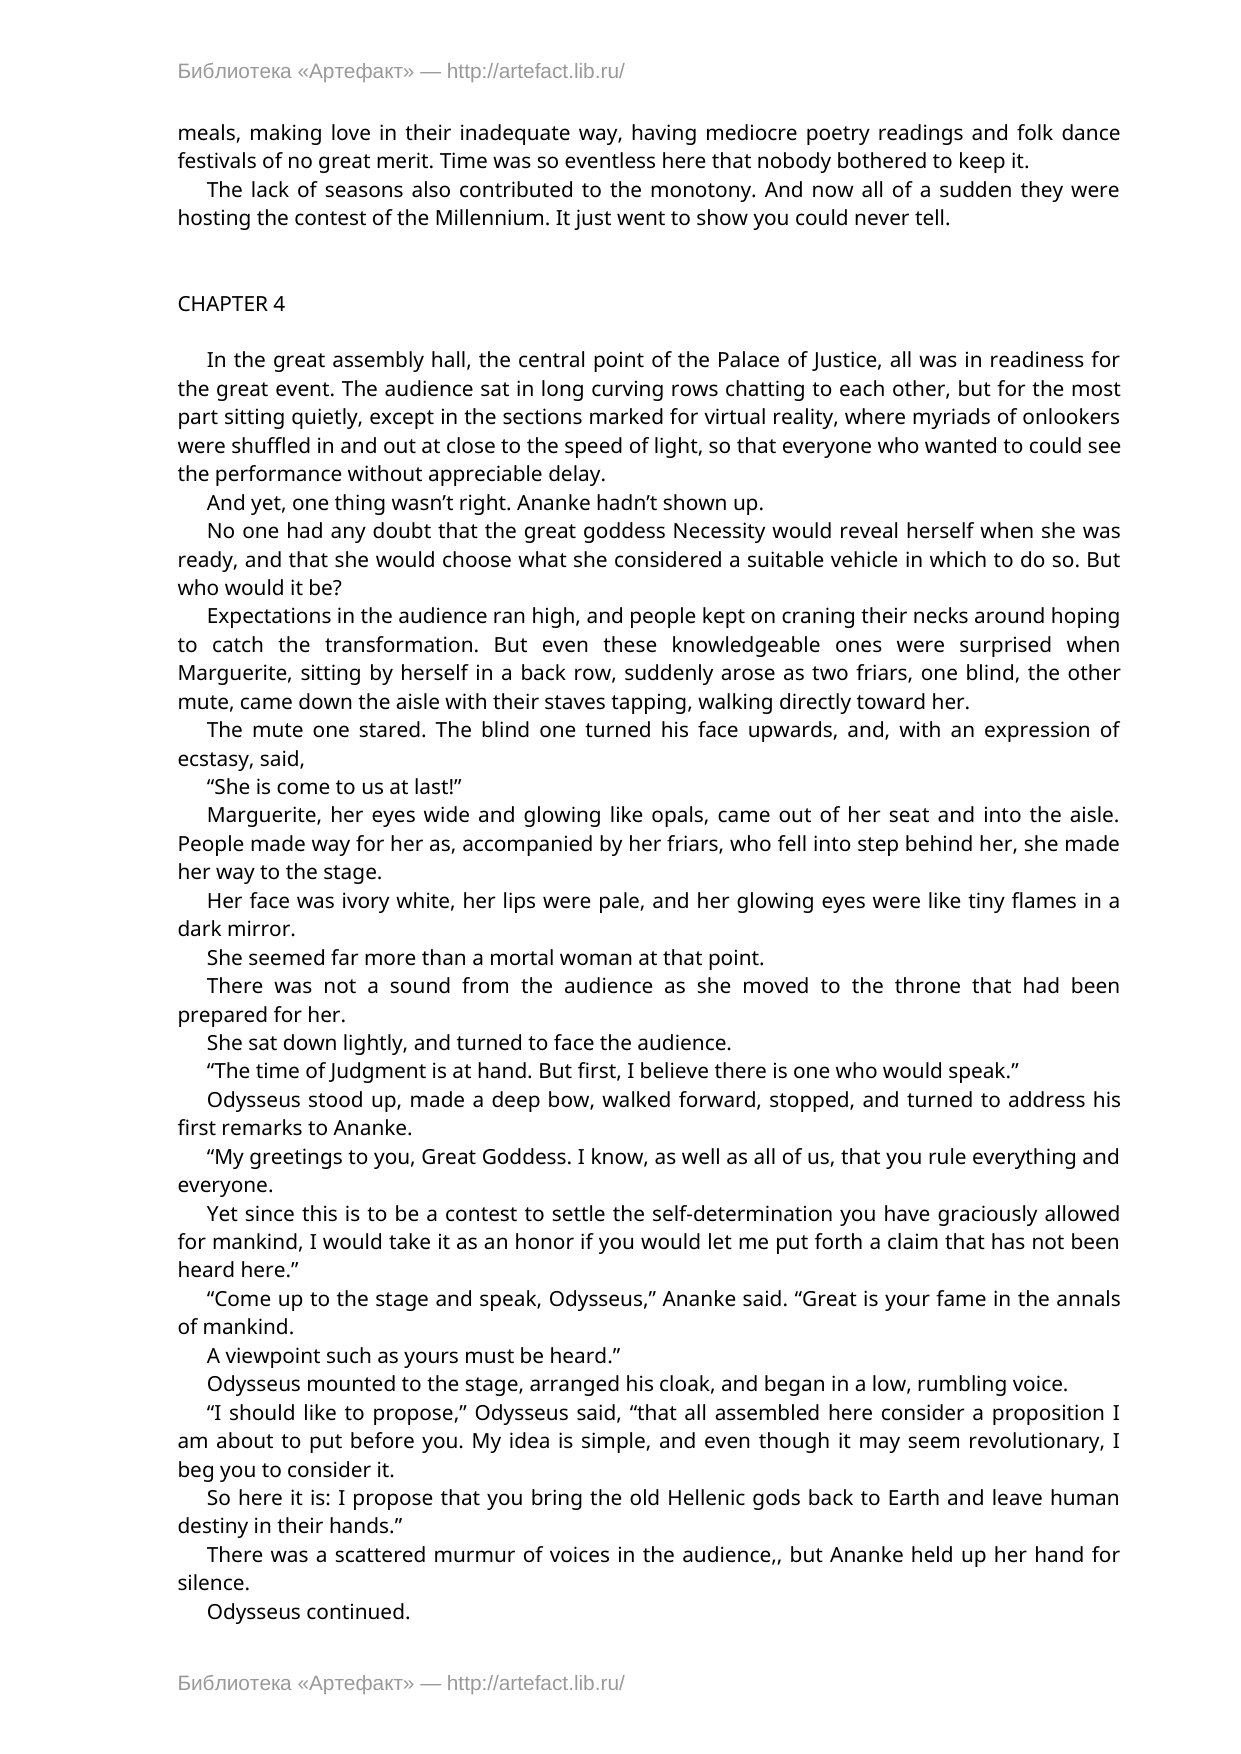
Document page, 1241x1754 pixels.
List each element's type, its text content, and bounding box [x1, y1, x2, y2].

text A viewpoint such as yours must be heard.” [177, 1341, 1122, 1369]
text No one had any doubt that the great goddess Necessity would reveal herself when she was ready, and that she would choose what she considered a suitable vehicle in which to do so. But who would it be? [177, 516, 1122, 602]
text “My greetings to you, Great Goddess. I know, as well as all of us, that you rule everything and everyone. [177, 1142, 1122, 1199]
text So here it is: I propose that you bring the old Hellenic gods back to Earth and leave human destiny in their hands.” [177, 1483, 1122, 1540]
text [177, 118, 1122, 175]
text Her face was ivory white, her lips were pale, and her glowing eyes were like tiny flames in a dark mirror. [177, 886, 1122, 943]
subtitle CHAPTER 4 [177, 289, 1122, 317]
text “I should like to propose,” Odysseus said, “that all assembled here consider a proposition I am about to put before you. My idea is simple, and even though it may seem revolutionary, I beg you to consider it. [177, 1398, 1122, 1483]
text Odysseus continued. [177, 1597, 1122, 1625]
text “The time of Judgment is at hand. But first, I believe there is one who would speak.” [177, 1057, 1122, 1085]
text Expectations in the audience ran high, and people kept on craning their necks around hoping to catch the transformation. But even these knowledgeable ones were surprised when Marguerite, sitting by herself in a back row, suddenly arose as two friars, one blind, the other mute, came down the aisle with their staves tapping, walking directly toward her. [177, 602, 1122, 715]
text There was a scattered murmur of voices in the audience,, but Ananke held up her hand for silence. [177, 1540, 1122, 1597]
text The lack of seasons also contributed to the monotony. And now all of a sudden they were hosting the contest of the Millennium. It just went to show you could never tell. [177, 175, 1122, 232]
text “Come up to the stage and speak, Odysseus,” Ananke said. “Great is your fame in the annals of mankind. [177, 1284, 1122, 1341]
text In the great assembly hall, the central point of the Palace of Justice, all was in readiness for the great event. The audience sat in long curving rows chatting to each other, but for the most part sitting quietly, except in the sections marked for virtual reality, where myriads of onlookers were shuffled in and out at close to the speed of light, so that everyone who wanted to could see the performance without appreciable delay. [177, 346, 1122, 488]
text She sat down lightly, and turned to face the audience. [177, 1028, 1122, 1057]
text She seemed far more than a mortal woman at that point. [177, 943, 1122, 971]
text There was not a sound from the audience as she moved to the throne that had been prepared for her. [177, 971, 1122, 1028]
text Yet since this is to be a contest to settle the self-determination you have graciously allowed for mankind, I would take it as an honor if you would let me put forth a claim that has not been heard here.” [177, 1199, 1122, 1284]
text Odysseus mounted to the stage, arranged his cloak, and began in a low, rumbling voice. [177, 1369, 1122, 1398]
text And yet, one thing wasn’t right. Ananke hadn’t shown up. [177, 488, 1122, 516]
text Marguerite, her eyes wide and glowing like opals, came out of her seat and into the aisle. People made way for her as, accompanied by her friars, who fell into step behind her, she made her way to the stage. [177, 801, 1122, 886]
text “She is come to us at last!” [177, 772, 1122, 801]
text Odysseus stood up, made a deep bow, walked forward, stopped, and turned to address his first remarks to Ananke. [177, 1085, 1122, 1142]
text The mute one stared. The blind one turned his face upwards, and, with an expression of ecstasy, said, [177, 715, 1122, 772]
